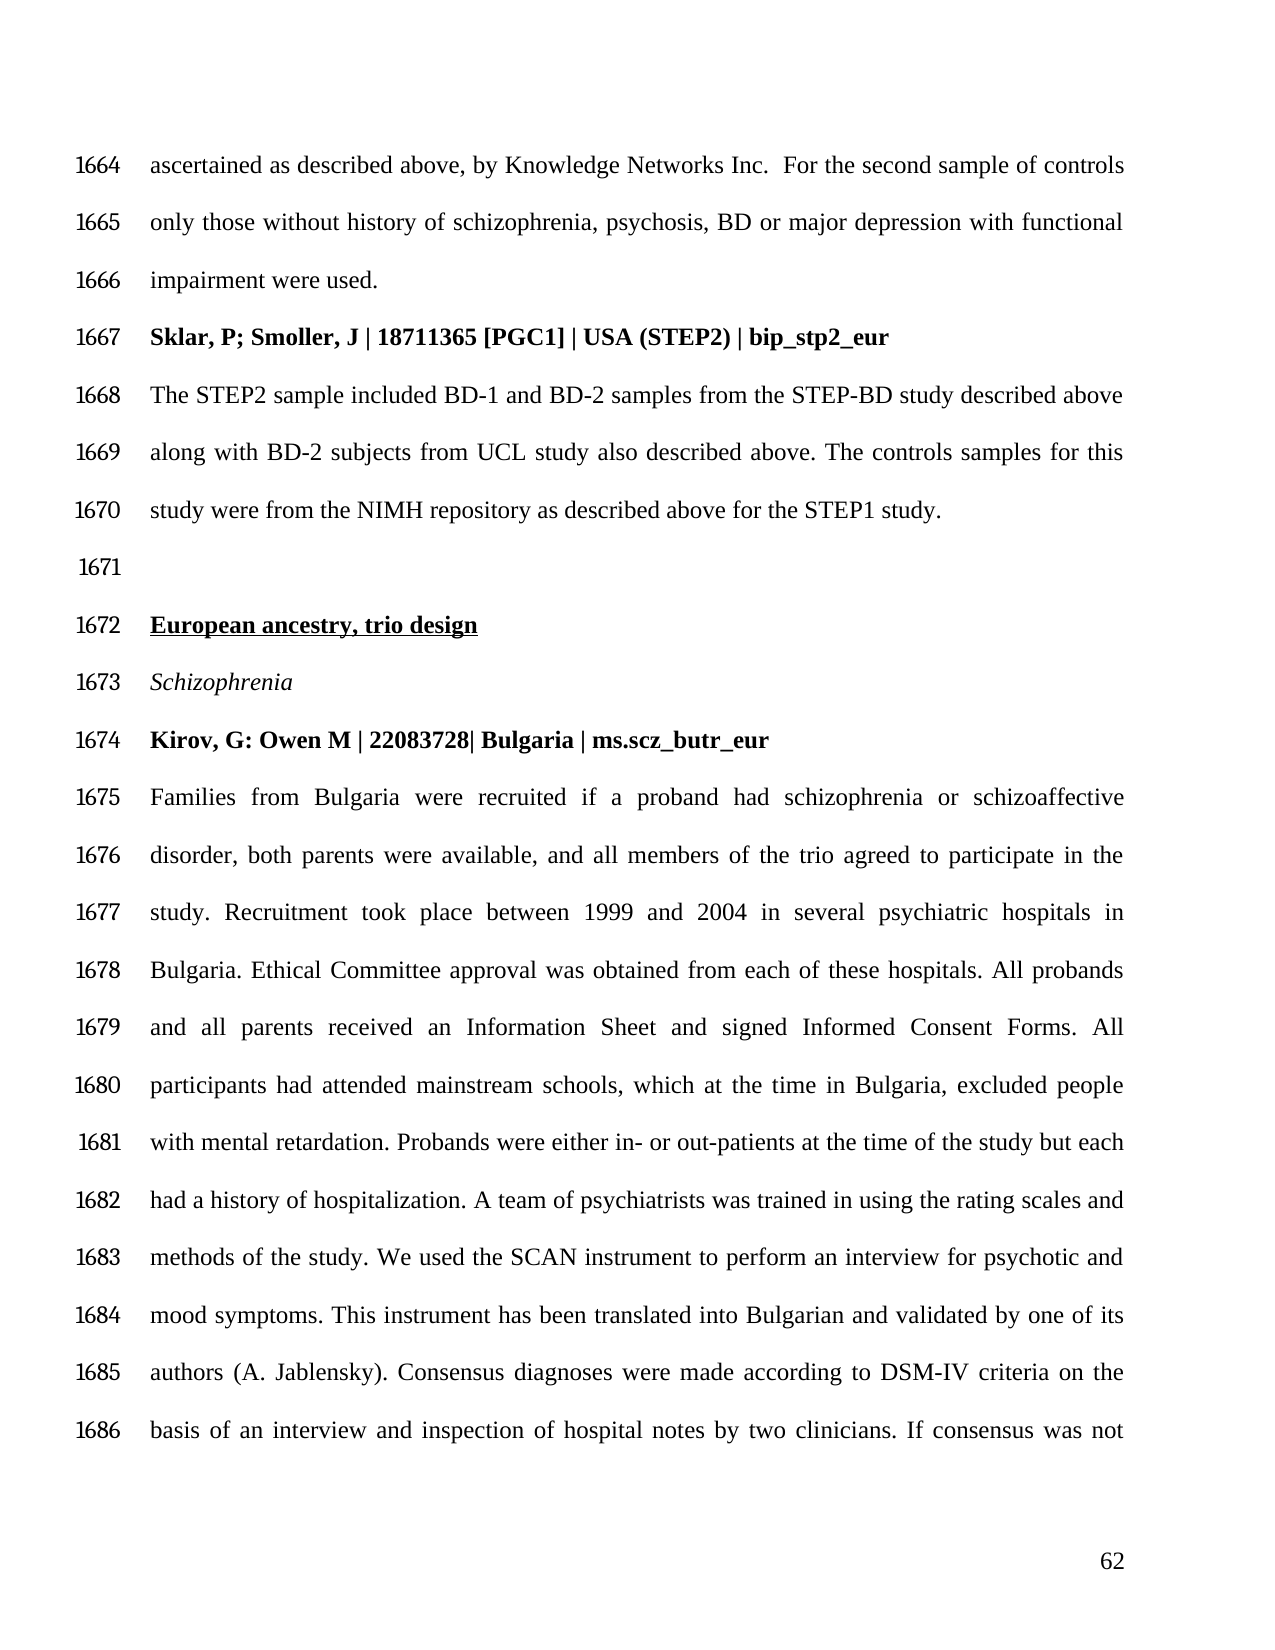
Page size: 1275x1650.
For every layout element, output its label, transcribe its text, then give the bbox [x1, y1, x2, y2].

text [150, 150, 1125, 294]
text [150, 782, 1125, 1444]
text Schizophrenia [150, 667, 1125, 696]
text Kirov, G: Owen M | 22083728| Bulgaria | ms.scz_butr_eur [150, 725, 1125, 754]
text European ancestry, trio design [150, 610, 1125, 639]
text The STEP2 sample included BD-1 and BD-2 samples from the STEP-BD study described above along with BD-2 subjects from UCL study also described above. The controls samples for this study were from the NIMH repository as described above for the STEP1 study. [150, 380, 1125, 524]
text Sklar, P; Smoller, J | 18711365 [PGC1] | USA (STEP2) | bip_stp2_eur [150, 322, 1125, 351]
